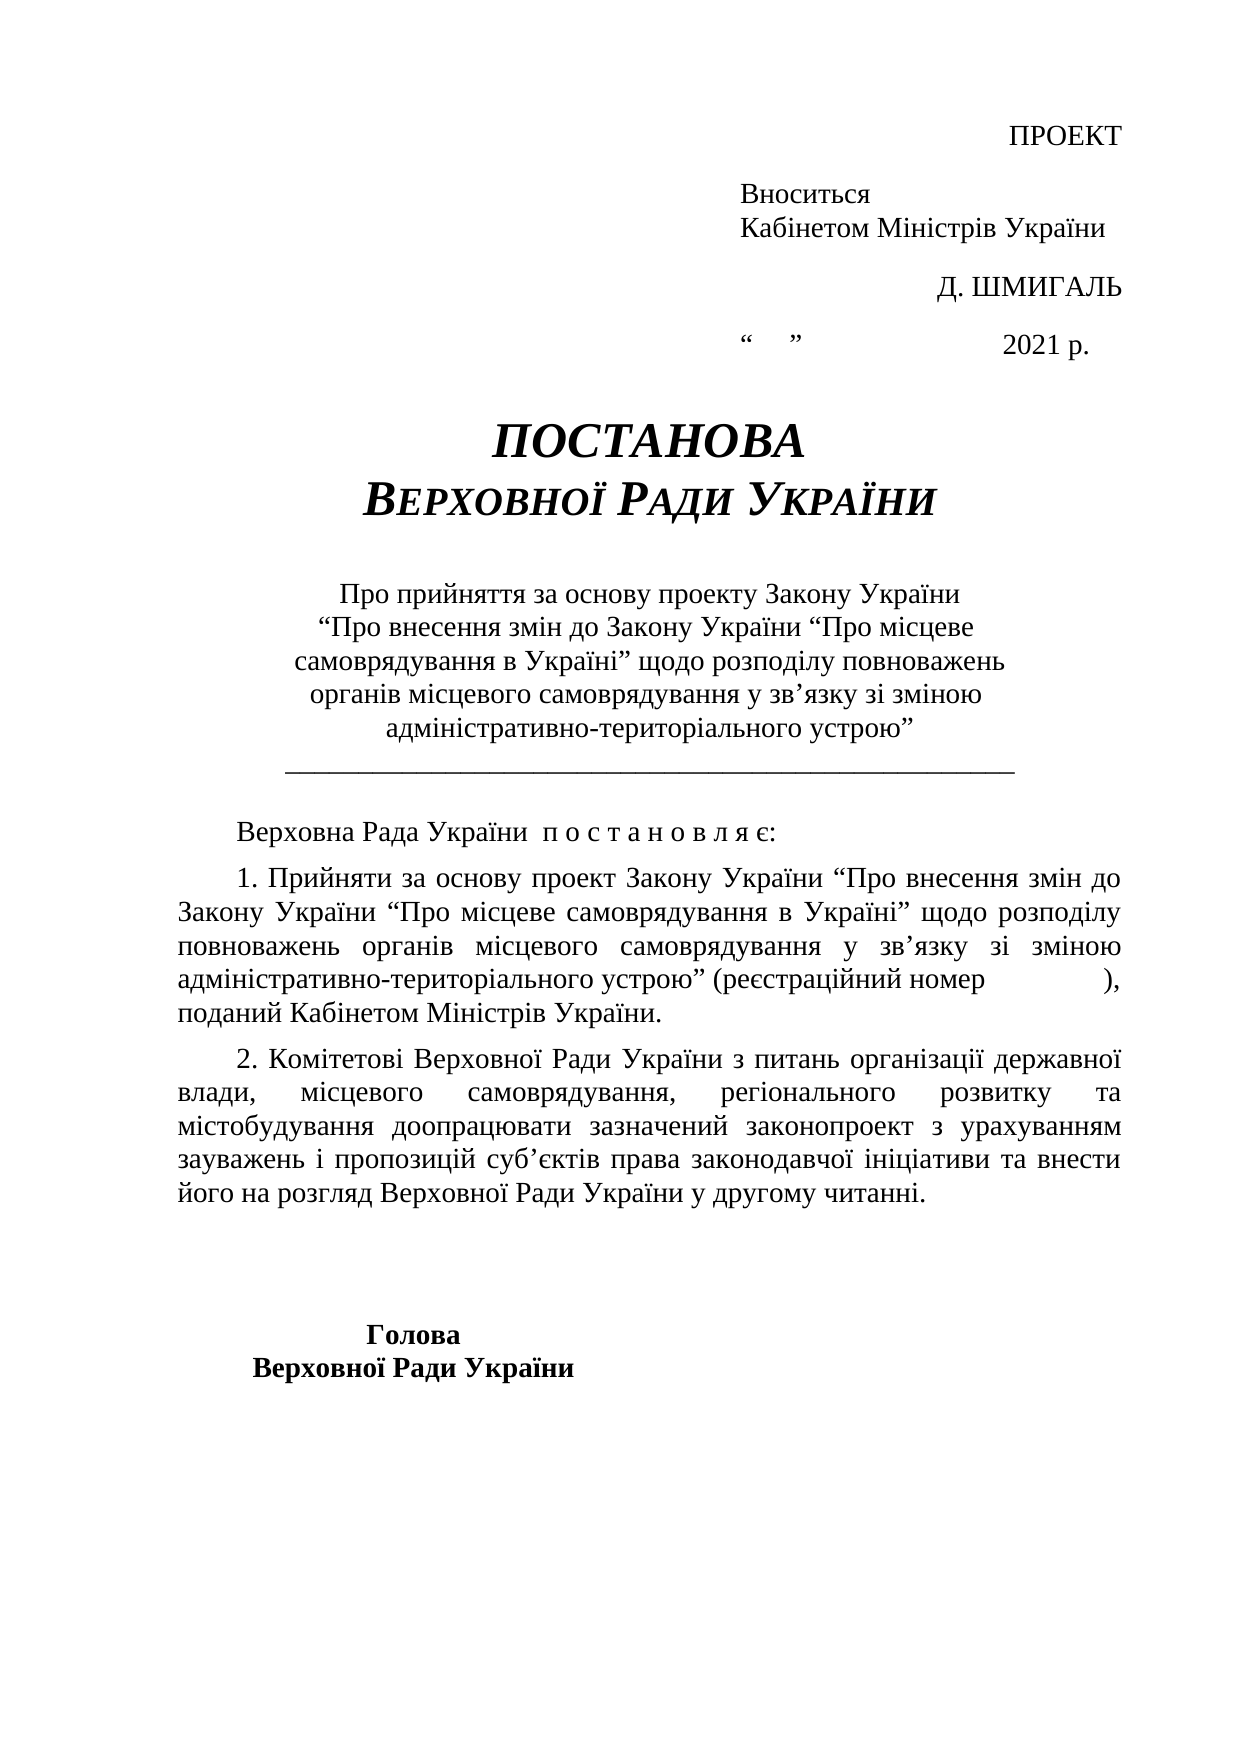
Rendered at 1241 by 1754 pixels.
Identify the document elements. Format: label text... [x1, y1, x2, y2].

text ПОСТАНОВА Верховної Ради України [177, 411, 1122, 526]
text Д. ШМИГАЛЬ [740, 269, 1122, 302]
text ПРОЕКТ [177, 118, 1122, 152]
text “ ” 2021 р. [740, 327, 1122, 361]
text 1. Прийняти за основу проект Закону України “Про внесення змін до Закону України “Про місцеве самоврядування в Україні” щодо розподілу повноважень органів місцевого самоврядування у зв’язку зі зміною адміністративно-територіального устрою” (реєстраційний номер ), поданий Кабінетом Міністрів України. [177, 861, 1122, 1028]
text 2. Комітетові Верховної Ради України з питань організації державної влади, місцевого самоврядування, регіонального розвитку та містобудування доопрацювати зазначений законопроект з урахуванням зауважень і пропозицій суб’єктів права законодавчої ініціативи та внести його на розгляд Верховної Ради України у другому читанні. [177, 1041, 1122, 1208]
text Про прийняття за основу проекту Закону України “Про внесення змін до Закону України “Про місцеве самоврядування в Україні” щодо розподілу повноважень органів місцевого самоврядування у зв’язку зі зміною адміністративно-територіального устрою” __________________________________________________ [177, 576, 1122, 777]
text Верховна Рада України п о с т а н о в л я є: [177, 814, 1122, 848]
text Голова Верховної Ради України [177, 1317, 1122, 1384]
text Вноситься Кабінетом Міністрів України [740, 177, 1122, 244]
